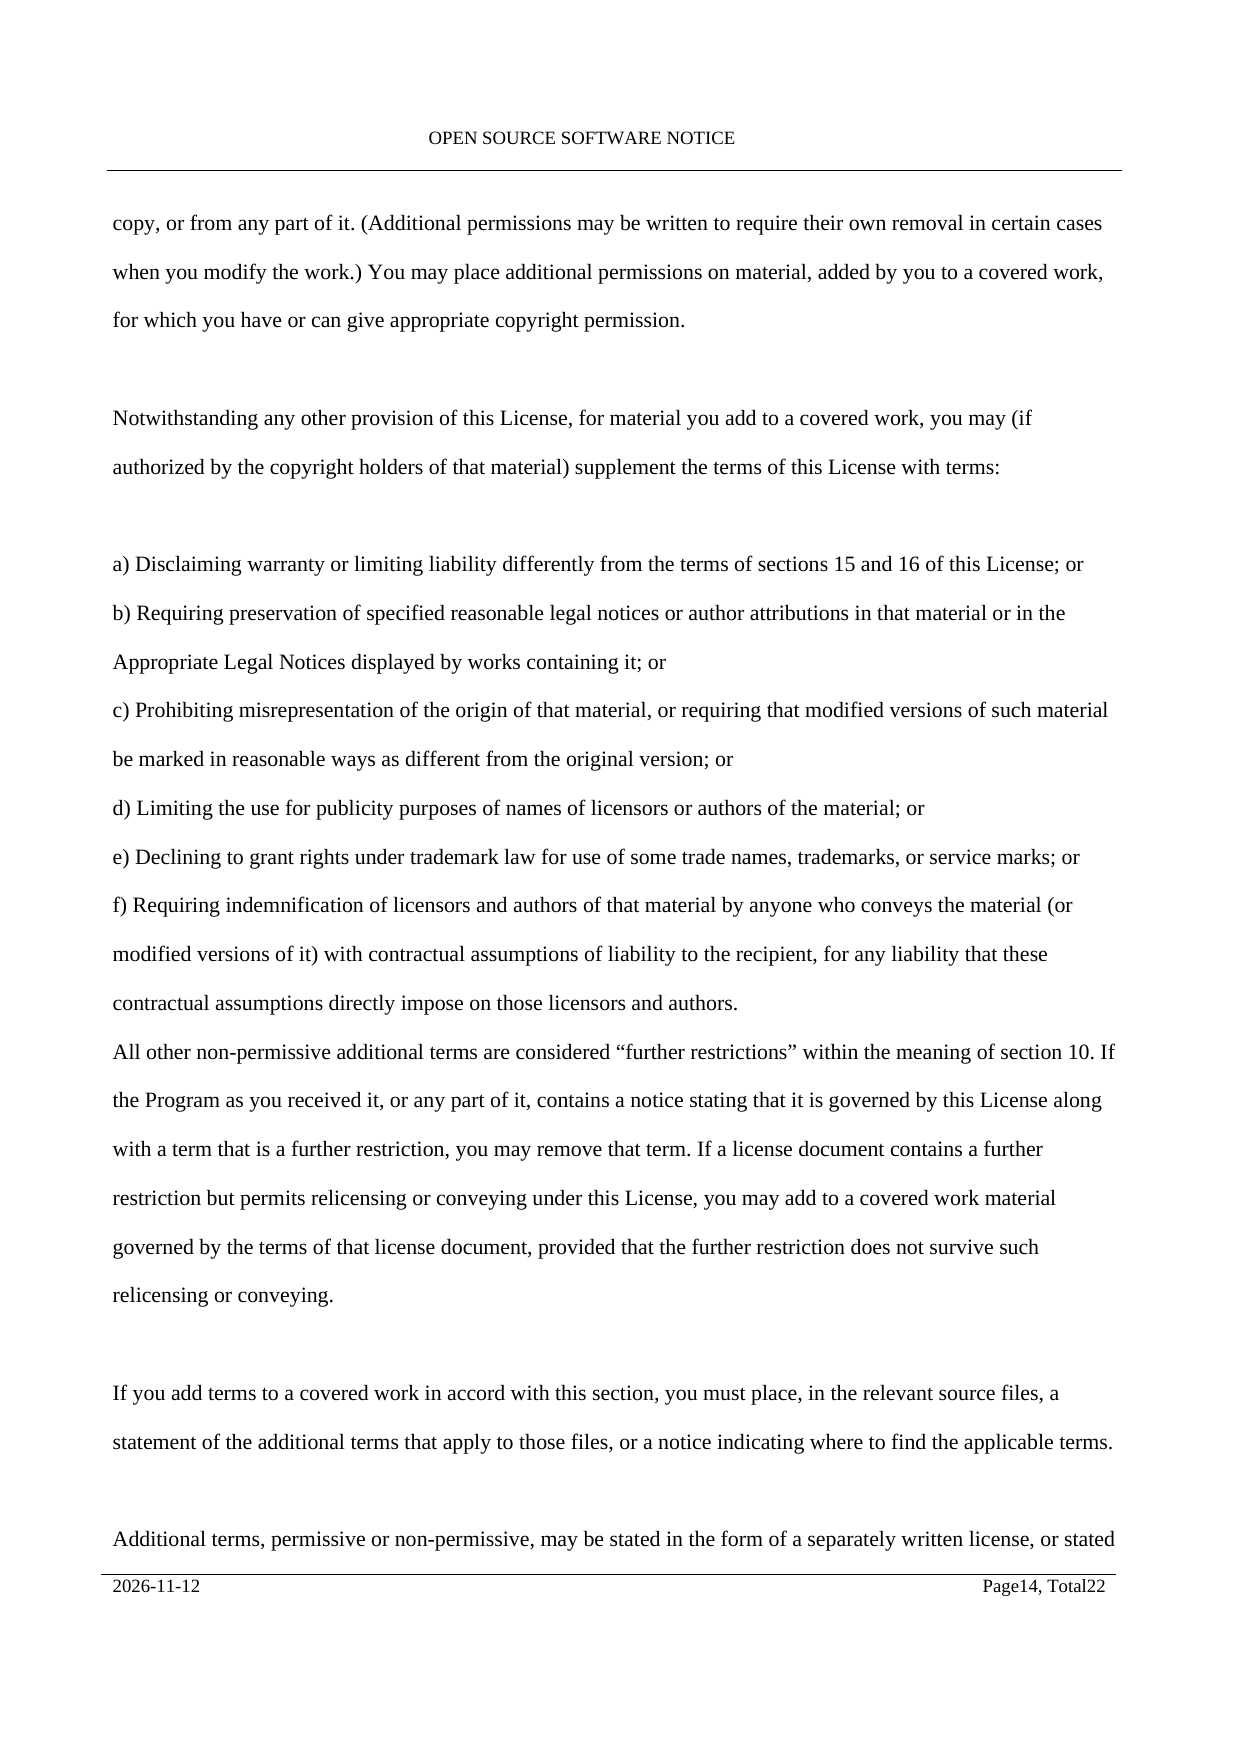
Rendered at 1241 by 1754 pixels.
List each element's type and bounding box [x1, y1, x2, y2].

text [112, 206, 1128, 1555]
